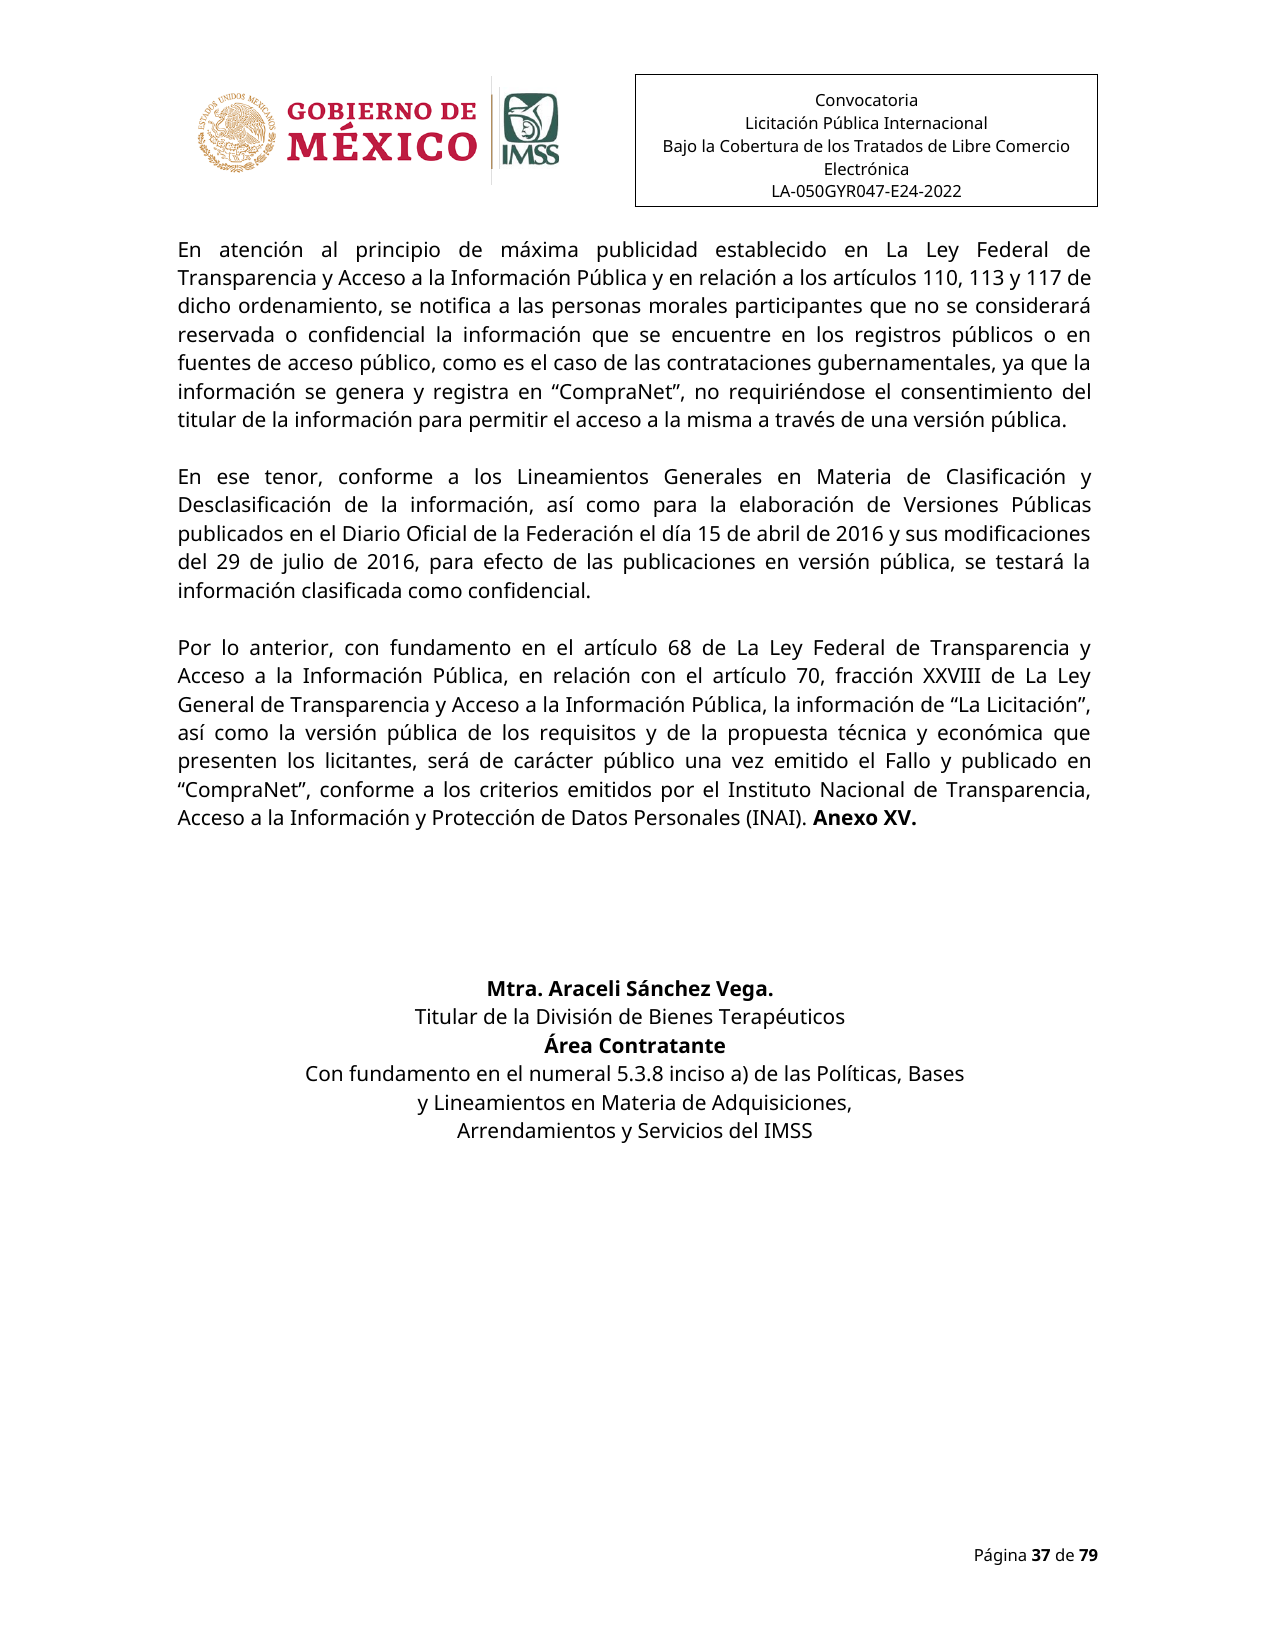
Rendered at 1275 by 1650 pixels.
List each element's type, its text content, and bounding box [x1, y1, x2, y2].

text Con fundamento en el numeral 5.3.8 inciso a) de las Políticas, Bases [177, 1059, 1093, 1088]
picture [188, 76, 560, 185]
text Arrendamientos y Servicios del IMSS [177, 1116, 1093, 1145]
text Por lo anterior, con fundamento en el artículo 68 de La Ley Federal de Transparencia y Acceso a la Información Pública, en relación con el artículo 70, fracción XXVIII de La Ley General de Transparencia y Acceso a la Información Pública, la información de “La Licitación”, así como la versión pública de los requisitos y de la propuesta técnica y económica que presenten los licitantes, será de carácter público una vez emitido el Fallo y publicado en “CompraNet”, conforme a los criterios emitidos por el Instituto Nacional de Transparencia, Acceso a la Información y Protección de Datos Personales (INAI). Anexo XV. [177, 633, 1093, 832]
text Mtra. Araceli Sánchez Vega. [162, 974, 1098, 1002]
text En ese tenor, conforme a los Lineamientos Generales en Materia de Clasificación y Desclasificación de la información, así como para la elaboración de Versiones Públicas publicados en el Diario Oficial de la Federación el día 15 de abril de 2016 y sus modificaciones del 29 de julio de 2016, para efecto de las publicaciones en versión pública, se testará la información clasificada como confidencial. [177, 462, 1093, 604]
text En atención al principio de máxima publicidad establecido en La Ley Federal de Transparencia y Acceso a la Información Pública y en relación a los artículos 110, 113 y 117 de dicho ordenamiento, se notifica a las personas morales participantes que no se considerará reservada o confidencial la información que se encuentre en los registros públicos o en fuentes de acceso público, como es el caso de las contrataciones gubernamentales, ya que la información se genera y registra en “CompraNet”, no requiriéndose el consentimiento del titular de la información para permitir el acceso a la misma a través de una versión pública. [177, 235, 1093, 434]
text Titular de la División de Bienes Terapéuticos [162, 1002, 1098, 1031]
text y Lineamientos en Materia de Adquisiciones, [177, 1088, 1093, 1116]
text Área Contratante [177, 1031, 1093, 1059]
